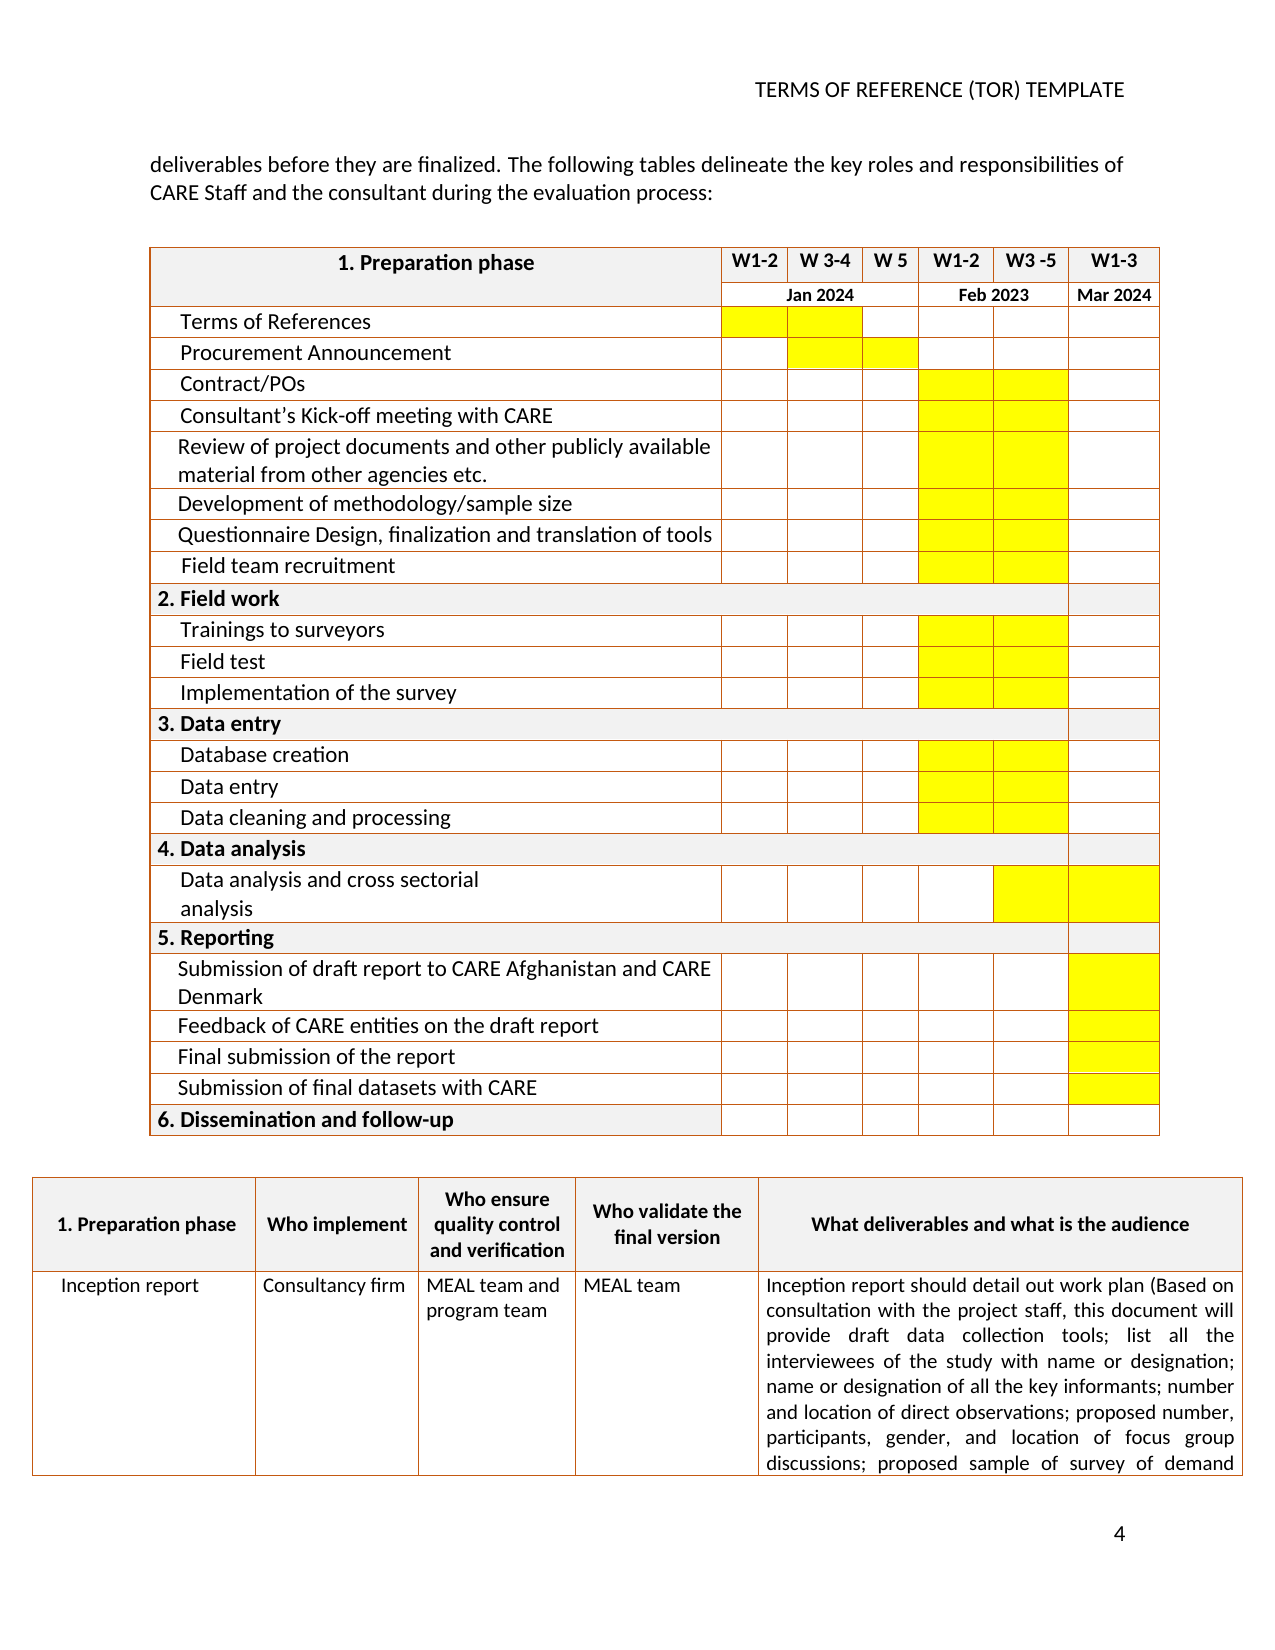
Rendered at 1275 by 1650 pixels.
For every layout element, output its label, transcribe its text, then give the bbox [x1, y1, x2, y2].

table_header Who validate the final version [576, 1178, 758, 1271]
table_cell [919, 552, 993, 583]
table_cell [994, 338, 1068, 368]
table_cell [1069, 1011, 1159, 1041]
table_cell [722, 1074, 787, 1104]
table_cell [994, 1074, 1068, 1104]
table_cell 4. Data analysis [151, 834, 1068, 864]
table_cell [863, 552, 918, 583]
table_cell [1069, 923, 1159, 953]
table_cell [722, 678, 787, 708]
table_cell [919, 370, 993, 400]
table_cell Mar 2024 [1069, 283, 1159, 306]
table_cell Consultancy firm [256, 1272, 418, 1475]
table_cell [1069, 647, 1159, 677]
table_cell [863, 647, 918, 677]
table_header W 3-4 [788, 248, 862, 282]
table_cell [994, 647, 1068, 677]
table_cell [863, 1042, 918, 1072]
table_cell [722, 1042, 787, 1072]
table_cell [1069, 401, 1159, 431]
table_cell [759, 1272, 1242, 1475]
table_cell [1069, 1105, 1159, 1135]
table_cell [994, 1042, 1068, 1072]
table_cell [722, 338, 787, 368]
table_cell [788, 338, 862, 368]
table_cell [722, 1011, 787, 1041]
table_cell [1069, 741, 1159, 771]
table_cell [919, 954, 993, 1010]
table_cell Consultant’s Kick-off meeting with CARE [151, 401, 721, 431]
table_cell [788, 520, 862, 551]
table_cell [919, 1011, 993, 1041]
table_cell [863, 803, 918, 833]
table_cell 5. Reporting [151, 923, 1068, 953]
table_cell [863, 401, 918, 431]
table_cell [994, 616, 1068, 646]
table_cell [1069, 1042, 1159, 1072]
table_header W1-2 [919, 248, 993, 282]
table_cell [919, 520, 993, 551]
table_cell [863, 1011, 918, 1041]
table_header 1. Preparation phase [151, 248, 721, 306]
table_cell [722, 741, 787, 771]
table_cell [863, 954, 918, 1010]
table_cell [788, 647, 862, 677]
table_cell [722, 401, 787, 431]
table_cell [1069, 338, 1159, 368]
table_cell [1069, 584, 1159, 614]
table_cell [788, 489, 862, 519]
table_cell Feedback of CARE entities on the draft report [151, 1011, 721, 1041]
table_cell 3. Data entry [151, 709, 1068, 739]
table_cell [722, 489, 787, 519]
table_cell [919, 616, 993, 646]
table_cell [722, 803, 787, 833]
table_cell [994, 866, 1068, 922]
table_cell [788, 307, 862, 337]
table_cell [994, 741, 1068, 771]
table_cell [722, 866, 787, 922]
table_header W3 -5 [994, 248, 1068, 282]
table_cell [788, 1105, 862, 1135]
table_cell [1069, 772, 1159, 802]
table_cell [788, 552, 862, 583]
table_cell [994, 803, 1068, 833]
table_header Who implement [256, 1178, 418, 1271]
table_cell [919, 1042, 993, 1072]
table_cell Inception report [33, 1272, 255, 1475]
table_cell [788, 401, 862, 431]
table_cell [1069, 520, 1159, 551]
table_cell [994, 307, 1068, 337]
table_cell Feb 2023 [919, 283, 1068, 306]
table_cell [1069, 370, 1159, 400]
table_cell [788, 772, 862, 802]
table_cell [722, 954, 787, 1010]
table_cell [722, 1105, 787, 1135]
table_cell Procurement Announcement [151, 338, 721, 368]
table_cell [863, 370, 918, 400]
table_cell [919, 772, 993, 802]
table_cell [1069, 1074, 1159, 1104]
table_cell Development of methodology/sample size [151, 489, 721, 519]
table_cell [788, 741, 862, 771]
table_cell Data entry [151, 772, 721, 802]
table_cell [863, 520, 918, 551]
table_cell [919, 803, 993, 833]
table_cell [919, 432, 993, 488]
table_cell [994, 552, 1068, 583]
table_cell Data analysis and cross sectorial analysis [151, 866, 721, 922]
table_cell Questionnaire Design, finalization and translation of tools [151, 520, 721, 551]
table_cell [919, 307, 993, 337]
table_cell [919, 741, 993, 771]
table_header What deliverables and what is the audience [759, 1178, 1242, 1271]
table_cell [722, 552, 787, 583]
table_cell [994, 772, 1068, 802]
table_cell Jan 2024 [722, 283, 918, 306]
table_cell [722, 647, 787, 677]
table_cell [863, 616, 918, 646]
table_cell [994, 401, 1068, 431]
table_cell [919, 338, 993, 368]
table_cell [994, 1105, 1068, 1135]
table_cell [788, 678, 862, 708]
table_cell [863, 772, 918, 802]
table_cell [788, 1042, 862, 1072]
table_cell [919, 489, 993, 519]
table_header W1-3 [1069, 248, 1159, 282]
table_cell [788, 432, 862, 488]
table_cell [1069, 432, 1159, 488]
table_cell [994, 432, 1068, 488]
table_cell [994, 370, 1068, 400]
table_cell Field team recruitment [151, 552, 721, 583]
table_cell Final submission of the report [151, 1042, 721, 1072]
table_header W1-2 [722, 248, 787, 282]
table_cell [1069, 616, 1159, 646]
table_cell [788, 616, 862, 646]
table_header Who ensure quality control and verification [419, 1178, 575, 1271]
table_cell [863, 678, 918, 708]
table_cell [863, 866, 918, 922]
table_cell [863, 338, 918, 368]
table_cell [788, 1074, 862, 1104]
table_cell [919, 401, 993, 431]
table_cell [788, 1011, 862, 1041]
table_cell Trainings to surveyors [151, 616, 721, 646]
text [150, 150, 1125, 206]
table_cell [994, 678, 1068, 708]
table_cell [919, 1105, 993, 1135]
table_cell Field test [151, 647, 721, 677]
table_cell [1069, 678, 1159, 708]
table_cell [788, 866, 862, 922]
table_cell [722, 370, 787, 400]
table_cell MEAL team [576, 1272, 758, 1475]
table_cell Terms of References [151, 307, 721, 337]
table_cell Contract/POs [151, 370, 721, 400]
table_cell [863, 489, 918, 519]
table_cell Submission of draft report to CARE Afghanistan and CARE Denmark [151, 954, 721, 1010]
table_cell [722, 307, 787, 337]
table_cell [722, 520, 787, 551]
table_header 1. Preparation phase [33, 1178, 255, 1271]
table_cell [788, 803, 862, 833]
table_cell [1069, 803, 1159, 833]
table_cell [994, 1011, 1068, 1041]
table_cell [788, 954, 862, 1010]
table_cell [722, 616, 787, 646]
table_cell [1069, 489, 1159, 519]
table_cell [994, 520, 1068, 551]
table_cell [1069, 307, 1159, 337]
table_cell [919, 647, 993, 677]
table_cell 2. Field work [151, 584, 1068, 614]
table_cell [863, 1105, 918, 1135]
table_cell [419, 1272, 575, 1475]
table_cell [863, 1074, 918, 1104]
table_cell [1069, 866, 1159, 922]
table_cell Implementation of the survey [151, 678, 721, 708]
table_cell [722, 772, 787, 802]
table_cell Submission of final datasets with CARE [151, 1074, 721, 1104]
table_cell [863, 432, 918, 488]
table_cell [919, 1074, 993, 1104]
table_cell [994, 954, 1068, 1010]
table_cell 6. Dissemination and follow-up [151, 1105, 721, 1135]
table_cell [1069, 552, 1159, 583]
table_cell [863, 741, 918, 771]
table_cell [1069, 709, 1159, 739]
table_cell Database creation [151, 741, 721, 771]
table_cell [919, 866, 993, 922]
table_cell [1069, 834, 1159, 864]
table_cell [919, 678, 993, 708]
table_cell [1069, 954, 1159, 1010]
table_cell [863, 307, 918, 337]
table_cell Data cleaning and processing [151, 803, 721, 833]
table_cell Review of project documents and other publicly available material from other agencies etc. [151, 432, 721, 488]
table_cell [994, 489, 1068, 519]
table_header W 5 [863, 248, 918, 282]
table_cell [722, 432, 787, 488]
table_cell [788, 370, 862, 400]
